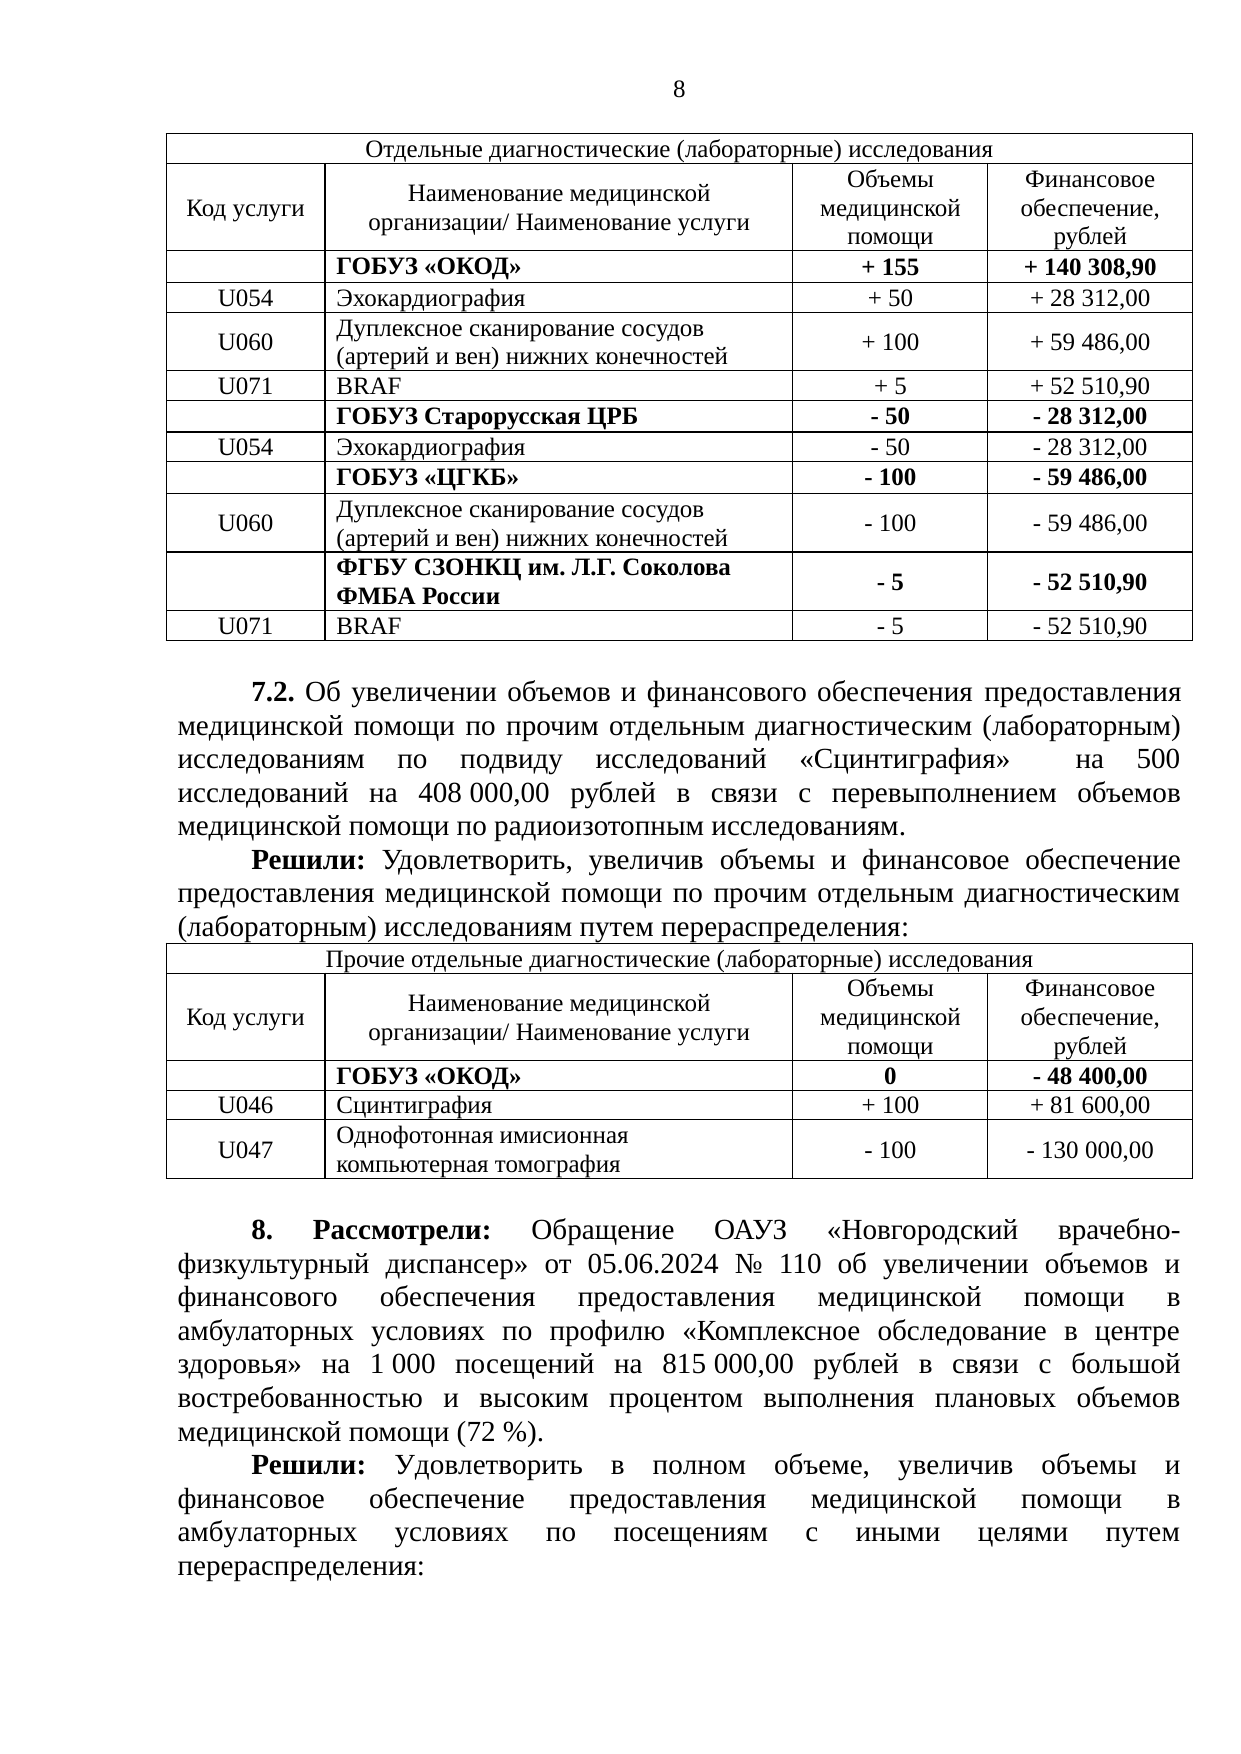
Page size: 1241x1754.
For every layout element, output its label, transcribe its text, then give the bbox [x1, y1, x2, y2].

table_cell [167, 401, 324, 431]
table_cell - 52 510,90 [988, 553, 1192, 610]
table_cell Финансовое обеспечение, рублей [988, 974, 1192, 1060]
table_cell [167, 251, 324, 282]
table_cell [167, 1061, 324, 1089]
table_cell + 59 486,00 [988, 313, 1192, 370]
table_cell U054 [167, 283, 324, 312]
table_cell ГОБУЗ «ЦГКБ» [326, 462, 792, 493]
table_cell + 81 600,00 [988, 1091, 1192, 1119]
table_cell + 155 [793, 251, 987, 282]
table_cell [167, 553, 324, 610]
list Решили: Удовлетворить в полном объеме, увеличив объемы и финансовое обеспечение предоставления медицинской помощи в амбулаторных условиях по посещениям с иными целями путем перераспределения: [177, 1447, 1181, 1581]
table_cell Код услуги [167, 164, 324, 250]
table_cell U071 [167, 611, 324, 640]
table_cell - 100 [793, 462, 987, 493]
table_cell - 48 400,00 [988, 1061, 1192, 1089]
table_cell Наименование медицинской организации/ Наименование услуги [326, 974, 792, 1060]
table_cell Дуплексное сканирование сосудов (артерий и вен) нижних конечностей [326, 313, 792, 370]
text 7.2. Об увеличении объемов и финансового обеспечения предоставления медицинской помощи по прочим отдельным диагностическим (лабораторным) исследованиям по подвиду исследований «Сцинтиграфия» на 500 исследований на 408 000,00 рублей в связи с перевыполнением объемов медицинской помощи по радиоизотопным исследованиям. [177, 674, 1181, 842]
text 8. Рассмотрели: Обращение ОАУЗ «Новгородский врачебно-физкультурный диспансер» от 05.06.2024 № 110 об увеличении объемов и финансового обеспечения предоставления медицинской помощи в амбулаторных условиях по профилю «Комплексное обследование в центре здоровья» на 1 000 посещений на 815 000,00 рублей в связи с большой востребованностью и высоким процентом выполнения плановых объемов медицинской помощи (72 %). [177, 1212, 1181, 1447]
table_cell Однофотонная имисионная компьютерная томография [326, 1120, 792, 1178]
table_header Отдельные диагностические (лабораторные) исследования [167, 134, 1192, 163]
table_cell U060 [167, 494, 324, 551]
table_cell ГОБУЗ «ОКОД» [326, 1061, 792, 1089]
table_cell U054 [167, 433, 324, 461]
table_cell Сцинтиграфия [326, 1091, 792, 1119]
table_cell - 59 486,00 [988, 494, 1192, 551]
table_cell 0 [793, 1061, 987, 1089]
table_cell - 52 510,90 [988, 611, 1192, 640]
table_cell - 100 [793, 494, 987, 551]
table_cell - 28 312,00 [988, 433, 1192, 461]
table_cell + 52 510,90 [988, 371, 1192, 400]
table_cell + 100 [793, 1091, 987, 1119]
table_cell U071 [167, 371, 324, 400]
text Решили: Удовлетворить, увеличив объемы и финансовое обеспечение предоставления медицинской помощи по прочим отдельным диагностическим (лабораторным) исследованиям путем перераспределения: [177, 842, 1181, 943]
table_cell Наименование медицинской организации/ Наименование услуги [326, 164, 792, 250]
table_cell Эхокардиография [326, 283, 792, 312]
table_cell + 140 308,90 [988, 251, 1192, 282]
table_cell Эхокардиография [326, 433, 792, 461]
table_cell + 5 [793, 371, 987, 400]
table_cell U046 [167, 1091, 324, 1119]
table_cell - 50 [793, 401, 987, 431]
table_cell Объемы медицинской помощи [793, 164, 987, 250]
table_cell - 5 [793, 611, 987, 640]
table_cell ФГБУ СЗОНКЦ им. Л.Г. Соколова ФМБА России [326, 553, 792, 610]
table_cell + 100 [793, 313, 987, 370]
table_cell Финансовое обеспечение, рублей [988, 164, 1192, 250]
table_cell U060 [167, 313, 324, 370]
table_cell Объемы медицинской помощи [793, 974, 987, 1060]
table_cell Код услуги [167, 974, 324, 1060]
table_cell - 59 486,00 [988, 462, 1192, 493]
table_cell - 130 000,00 [988, 1120, 1192, 1178]
table_cell - 5 [793, 553, 987, 610]
table_header Прочие отдельные диагностические (лабораторные) исследования [167, 944, 1192, 972]
table_cell - 50 [793, 433, 987, 461]
table_cell + 28 312,00 [988, 283, 1192, 312]
table_cell BRAF [326, 371, 792, 400]
table_cell - 28 312,00 [988, 401, 1192, 431]
table_cell Дуплексное сканирование сосудов (артерий и вен) нижних конечностей [326, 494, 792, 551]
table_cell + 50 [793, 283, 987, 312]
table_cell ГОБУЗ Старорусская ЦРБ [326, 401, 792, 431]
table_cell U047 [167, 1120, 324, 1178]
table_cell BRAF [326, 611, 792, 640]
table_cell - 100 [793, 1120, 987, 1178]
table_cell [167, 462, 324, 493]
table_cell ГОБУЗ «ОКОД» [326, 251, 792, 282]
